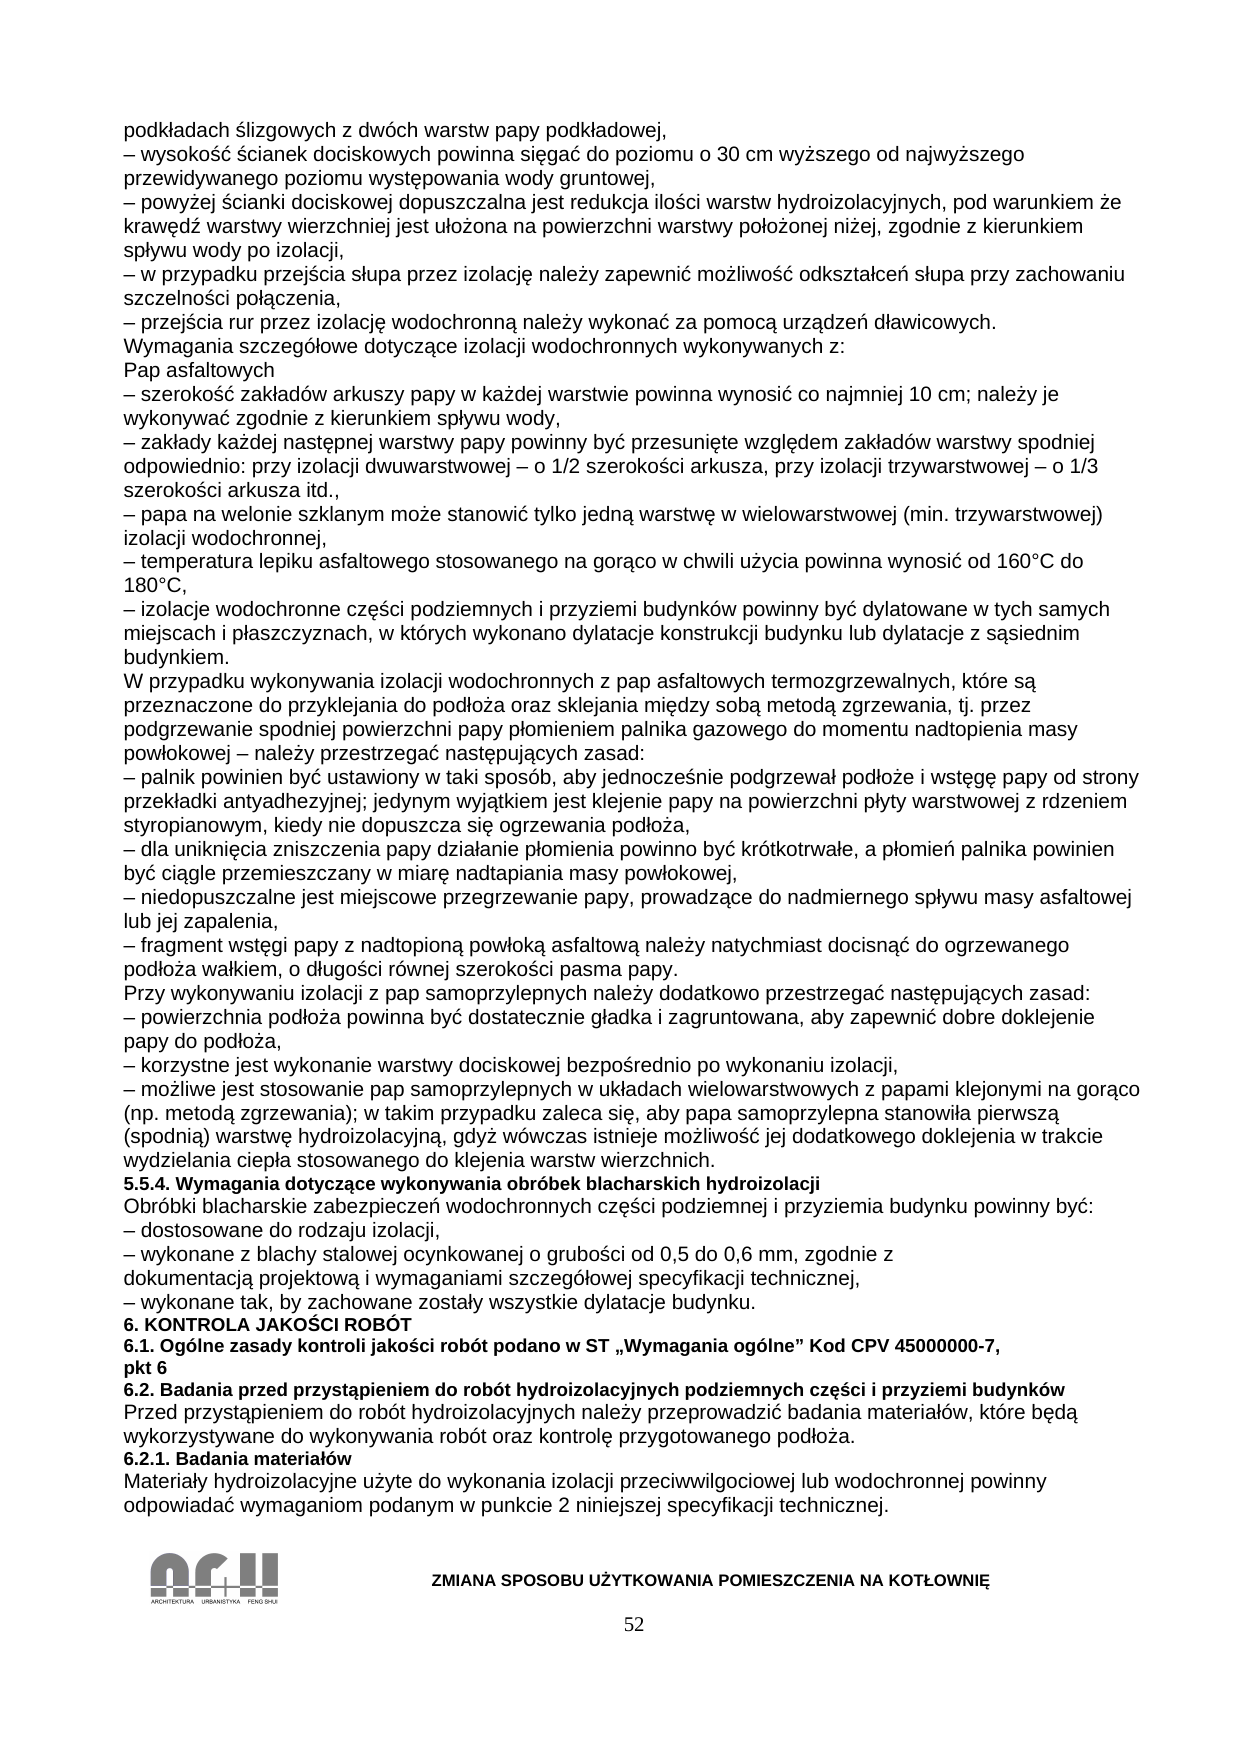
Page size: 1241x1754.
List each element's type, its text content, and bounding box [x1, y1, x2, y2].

text Przed przystąpieniem do robót hydroizolacyjnych należy przeprowadzić badania materiałów, które będą wykorzystywane do wykonywania robót oraz kontrolę przygotowanego podłoża. [123, 1400, 1144, 1448]
text – możliwe jest stosowanie pap samoprzylepnych w układach wielowarstwowych z papami klejonymi na gorąco (np. metodą zgrzewania); w takim przypadku zaleca się, aby papa samoprzylepna stanowiła pierwszą (spodnią) warstwę hydroizolacyjną, gdyż wówczas istnieje możliwość jej dodatkowego doklejenia w trakcie wydzielania ciepła stosowanego do klejenia warstw wierzchnich. [123, 1076, 1144, 1172]
text – powierzchnia podłoża powinna być dostatecznie gładka i zagruntowana, aby zapewnić dobre doklejenie papy do podłoża, [123, 1004, 1144, 1052]
text 6.2. Badania przed przystąpieniem do robót hydroizolacyjnych podziemnych części i przyziemi budynków [123, 1378, 1144, 1400]
text – dla uniknięcia zniszczenia papy działanie płomienia powinno być krótkotrwałe, a płomień palnika powinien być ciągle przemieszczany w miarę nadtapiania masy powłokowej, [123, 837, 1144, 885]
text – izolacje wodochronne części podziemnych i przyziemi budynków powinny być dylatowane w tych samych miejscach i płaszczyznach, w których wykonano dylatacje konstrukcji budynku lub dylatacje z sąsiednim budynkiem. [123, 597, 1144, 669]
text 5.5.4. Wymagania dotyczące wykonywania obróbek blacharskich hydroizolacji [123, 1172, 1144, 1194]
text – korzystne jest wykonanie warstwy dociskowej bezpośrednio po wykonaniu izolacji, [123, 1052, 1144, 1076]
text Przy wykonywaniu izolacji z pap samoprzylepnych należy dodatkowo przestrzegać następujących zasad: [123, 981, 1144, 1004]
text dokumentacją projektową i wymaganiami szczegółowej specyfikacji technicznej, [123, 1266, 1144, 1290]
text – w przypadku przejścia słupa przez izolację należy zapewnić możliwość odkształceń słupa przy zachowaniu szczelności połączenia, [123, 262, 1144, 310]
text – wykonane tak, by zachowane zostały wszystkie dylatacje budynku. [123, 1290, 1144, 1314]
text – zakłady każdej następnej warstwy papy powinny być przesunięte względem zakładów warstwy spodniej odpowiednio: przy izolacji dwuwarstwowej – o 1/2 szerokości arkusza, przy izolacji trzywarstwowej – o 1/3 szerokości arkusza itd., [123, 429, 1144, 501]
text W przypadku wykonywania izolacji wodochronnych z pap asfaltowych termozgrzewalnych, które są przeznaczone do przyklejania do podłoża oraz sklejania między sobą metodą zgrzewania, tj. przez podgrzewanie spodniej powierzchni papy płomieniem palnika gazowego do momentu nadtopienia masy powłokowej – należy przestrzegać następujących zasad: [123, 669, 1144, 765]
text 6.2.1. Badania materiałów [123, 1448, 1144, 1469]
text – wykonane z blachy stalowej ocynkowanej o grubości od 0,5 do 0,6 mm, zgodnie z [123, 1242, 1144, 1266]
text Pap asfaltowych [123, 358, 1144, 382]
text – szerokość zakładów arkuszy papy w każdej warstwie powinna wynosić co najmniej 10 cm; należy je wykonywać zgodnie z kierunkiem spływu wody, [123, 382, 1144, 429]
text – powyżej ścianki dociskowej dopuszczalna jest redukcja ilości warstw hydroizolacyjnych, pod warunkiem że krawędź warstwy wierzchniej jest ułożona na powierzchni warstwy położonej niżej, zgodnie z kierunkiem spływu wody po izolacji, [123, 190, 1144, 262]
text – dostosowane do rodzaju izolacji, [123, 1218, 1144, 1242]
text Wymagania szczegółowe dotyczące izolacji wodochronnych wykonywanych z: [123, 334, 1144, 358]
picture [149, 1551, 279, 1605]
text – niedopuszczalne jest miejscowe przegrzewanie papy, prowadzące do nadmiernego spływu masy asfaltowej lub jej zapalenia, [123, 885, 1144, 933]
text – palnik powinien być ustawiony w taki sposób, aby jednocześnie podgrzewał podłoże i wstęgę papy od strony przekładki antyadhezyjnej; jedynym wyjątkiem jest klejenie papy na powierzchni płyty warstwowej z rdzeniem styropianowym, kiedy nie dopuszcza się ogrzewania podłoża, [123, 765, 1144, 837]
text – papa na welonie szklanym może stanowić tylko jedną warstwę w wielowarstwowej (min. trzywarstwowej) izolacji wodochronnej, [123, 501, 1144, 549]
text – przejścia rur przez izolację wodochronną należy wykonać za pomocą urządzeń dławicowych. [123, 310, 1144, 334]
text – wysokość ścianek dociskowych powinna sięgać do poziomu o 30 cm wyższego od najwyższego przewidywanego poziomu występowania wody gruntowej, [123, 142, 1144, 190]
text Obróbki blacharskie zabezpieczeń wodochronnych części podziemnej i przyziemia budynku powinny być: [123, 1194, 1144, 1218]
text – fragment wstęgi papy z nadtopioną powłoką asfaltową należy natychmiast docisnąć do ogrzewanego podłoża wałkiem, o długości równej szerokości pasma papy. [123, 933, 1144, 981]
text pkt 6 [123, 1357, 1144, 1378]
text – temperatura lepiku asfaltowego stosowanego na gorąco w chwili użycia powinna wynosić od 160°C do 180°C, [123, 549, 1144, 597]
text Materiały hydroizolacyjne użyte do wykonania izolacji przeciwwilgociowej lub wodochronnej powinny odpowiadać wymaganiom podanym w punkcie 2 niniejszej specyfikacji technicznej. [123, 1469, 1144, 1517]
text 6.1. Ogólne zasady kontroli jakości robót podano w ST „Wymagania ogólne” Kod CPV 45000000-7, [123, 1335, 1144, 1357]
text 6. KONTROLA JAKOŚCI ROBÓT [123, 1314, 1144, 1335]
